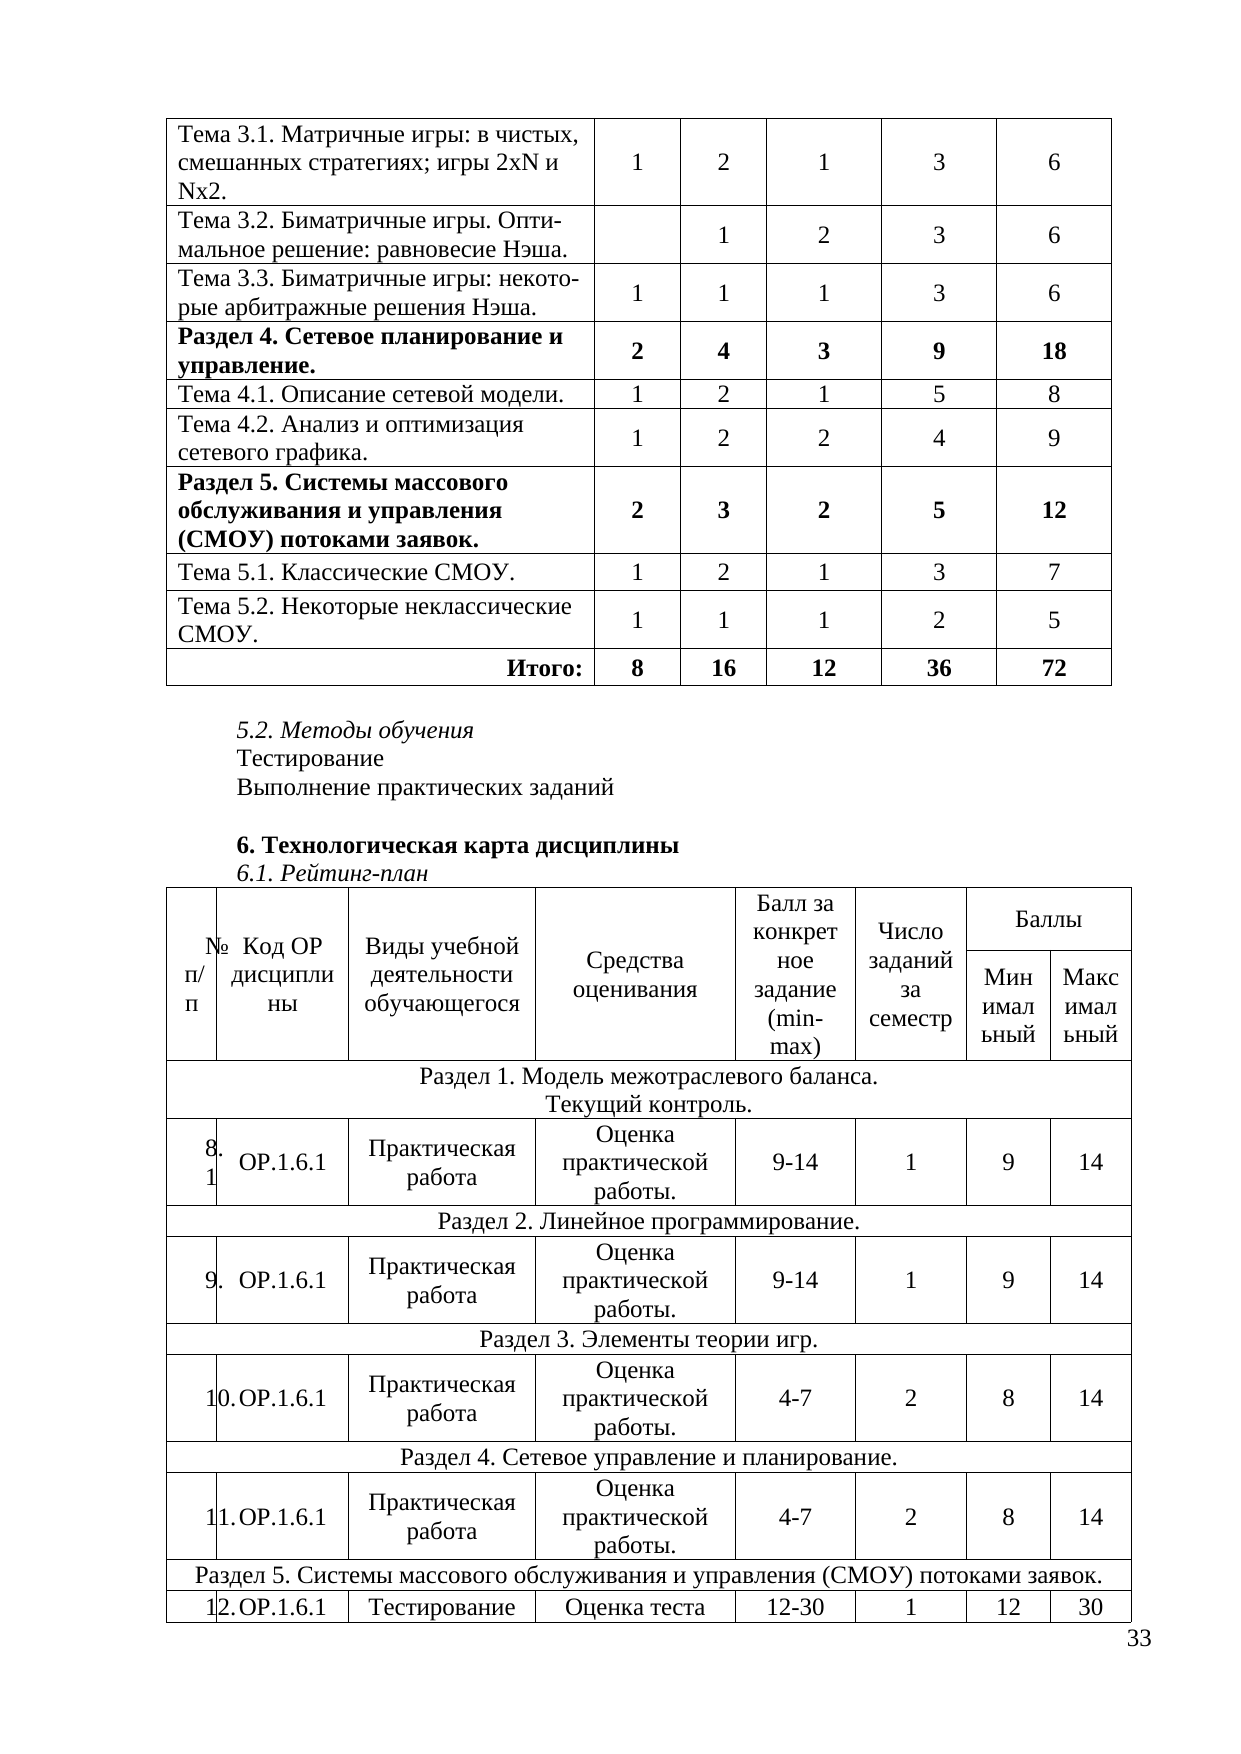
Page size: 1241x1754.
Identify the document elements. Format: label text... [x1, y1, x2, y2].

table_cell 4-7 [736, 1473, 855, 1559]
table_cell 14 [1051, 1473, 1131, 1559]
table_cell 1 [767, 554, 881, 590]
table_cell 5 [882, 380, 996, 408]
table_cell [595, 206, 680, 263]
table_cell 1 [856, 1237, 966, 1323]
table_cell 4-7 [736, 1355, 855, 1441]
table_cell 9-14 [736, 1237, 855, 1323]
table_cell ОР.1.6.1 [217, 1591, 348, 1622]
table_cell ОР.1.6.1 [217, 1237, 348, 1323]
table_cell 12 [997, 467, 1111, 553]
table_cell 3 [882, 264, 996, 321]
table_cell 1 [595, 380, 680, 408]
text 6. Технологическая карта дисциплины [177, 830, 1152, 858]
table_cell 4 [681, 322, 766, 379]
table_cell Раздел 4. Сетевое управление и планирование. [167, 1442, 1131, 1472]
table_cell 1 [595, 591, 680, 648]
table_cell Практическая работа [349, 1237, 535, 1323]
table_cell Оценка практической работы. [536, 1355, 735, 1441]
table_cell Итого: [167, 649, 594, 685]
table_cell 8 [997, 380, 1111, 408]
table_cell Тема 4.1. Описание сетевой модели. [167, 380, 594, 408]
table_cell [167, 1591, 216, 1622]
table_cell 1 [767, 591, 881, 648]
table_cell Практическая работа [349, 1119, 535, 1205]
table_cell 2 [856, 1473, 966, 1559]
table_cell Тема 5.1. Классические СМОУ. [167, 554, 594, 590]
table_cell Минимальный [967, 951, 1050, 1060]
table_cell Тестирование [349, 1591, 535, 1622]
table_cell Раздел 5. Системы массового обслуживания и управления (СМОУ) потоками заявок. [167, 1560, 1131, 1590]
table_cell 2 [882, 591, 996, 648]
table_cell 2 [595, 467, 680, 553]
table_cell 7 [997, 554, 1111, 590]
table_cell 1 [595, 409, 680, 466]
table_cell 6 [997, 264, 1111, 321]
table_cell Тема 3.2. Биматричные игры. Опти-мальное решение: равновесие Нэша. [167, 206, 594, 263]
table_cell Практическая работа [349, 1473, 535, 1559]
text Выполнение практических заданий [177, 772, 1152, 801]
table_cell Тема 3.1. Матричные игры: в чистых, смешанных стратегиях; игры 2xN и Nx2. [167, 119, 594, 205]
table_header Баллы [967, 888, 1131, 950]
table_cell 3 [681, 467, 766, 553]
table_header Балл за конкретное задание (min-max) [736, 888, 855, 1060]
table_cell 12 [967, 1591, 1050, 1622]
table_cell 4 [882, 409, 996, 466]
table_header Средства оценивания [536, 888, 735, 1060]
table_cell 30 [1051, 1591, 1131, 1622]
table_cell Раздел 4. Сетевое планирование и управление. [167, 322, 594, 379]
table_cell 5 [882, 467, 996, 553]
table_cell 1 [595, 119, 680, 205]
table_cell 9 [967, 1119, 1050, 1205]
table_cell [167, 1237, 216, 1323]
table_cell 1 [595, 264, 680, 321]
table_cell 2 [681, 554, 766, 590]
table_cell 1 [767, 380, 881, 408]
table_cell 2 [681, 380, 766, 408]
table_cell 14 [1051, 1119, 1131, 1205]
table_cell 1 [681, 591, 766, 648]
table_cell Максимальный [1051, 951, 1131, 1060]
table_cell 3 [882, 554, 996, 590]
table_cell 36 [882, 649, 996, 685]
table_cell Оценка практической работы. [536, 1119, 735, 1205]
table_cell 2 [767, 206, 881, 263]
table_cell 14 [1051, 1237, 1131, 1323]
table_cell 12 [767, 649, 881, 685]
table_cell Тема 5.2. Некоторые неклассические СМОУ. [167, 591, 594, 648]
table_header Виды учебной деятельности обучающегося [349, 888, 535, 1060]
table_cell ОР.1.6.1 [217, 1119, 348, 1205]
table_cell ОР.1.6.1 [217, 1473, 348, 1559]
table_cell 72 [997, 649, 1111, 685]
table_cell 2 [856, 1355, 966, 1441]
table_cell 9 [997, 409, 1111, 466]
table_cell 2 [681, 409, 766, 466]
table_cell 3 [882, 119, 996, 205]
table_cell Оценка практической работы. [536, 1473, 735, 1559]
table_cell 1 [167, 1119, 216, 1205]
table_cell 1 [856, 1119, 966, 1205]
table_cell 8 [967, 1355, 1050, 1441]
text Тестирование [177, 743, 1152, 772]
text 6.1. Рейтинг-план [177, 858, 1152, 887]
table_cell Раздел 5. Системы массового обслуживания и управления (СМОУ) потоками заявок. [167, 467, 594, 553]
table_cell Тема 3.3. Биматричные игры: некото-рые арбитражные решения Нэша. [167, 264, 594, 321]
table_cell 1 [595, 554, 680, 590]
table_cell 9 [967, 1237, 1050, 1323]
table_cell 14 [1051, 1355, 1131, 1441]
table_cell 9-14 [736, 1119, 855, 1205]
table_cell Практическая работа [349, 1355, 535, 1441]
table_cell Раздел 2. Линейное программирование. [167, 1206, 1131, 1236]
table_cell Оценка теста [536, 1591, 735, 1622]
table_header Код ОР дисциплины [217, 888, 348, 1060]
table_cell 2 [595, 322, 680, 379]
table_cell 8 [967, 1473, 1050, 1559]
text 5.2. Методы обучения [177, 715, 1152, 743]
table_cell 1 [681, 264, 766, 321]
table_cell Оценка практической работы. [536, 1237, 735, 1323]
table_cell 1 [681, 206, 766, 263]
table_cell 1 [856, 1591, 966, 1622]
table_cell 1 [767, 119, 881, 205]
table_cell Раздел 3. Элементы теории игр. [167, 1324, 1131, 1354]
table_header № п/п [167, 888, 216, 1060]
table_cell 2 [681, 119, 766, 205]
table_cell [167, 1473, 216, 1559]
table_cell 18 [997, 322, 1111, 379]
table_cell 12-30 [736, 1591, 855, 1622]
table_cell 2 [767, 467, 881, 553]
table_cell 9 [882, 322, 996, 379]
table_cell ОР.1.6.1 [217, 1355, 348, 1441]
table_cell 5 [997, 591, 1111, 648]
table_cell 6 [997, 206, 1111, 263]
table_cell Тема 4.2. Анализ и оптимизация сетевого графика. [167, 409, 594, 466]
table_cell Раздел 1. Модель межотраслевого баланса. Текущий контроль. [167, 1061, 1131, 1118]
table_cell 3 [882, 206, 996, 263]
table_cell 1 [767, 264, 881, 321]
table_cell 6 [997, 119, 1111, 205]
table_cell 2 [767, 409, 881, 466]
table_header Число заданий за семестр [856, 888, 966, 1060]
table_cell [167, 1355, 216, 1441]
table_cell 16 [681, 649, 766, 685]
table_cell 3 [767, 322, 881, 379]
table_cell 8 [595, 649, 680, 685]
